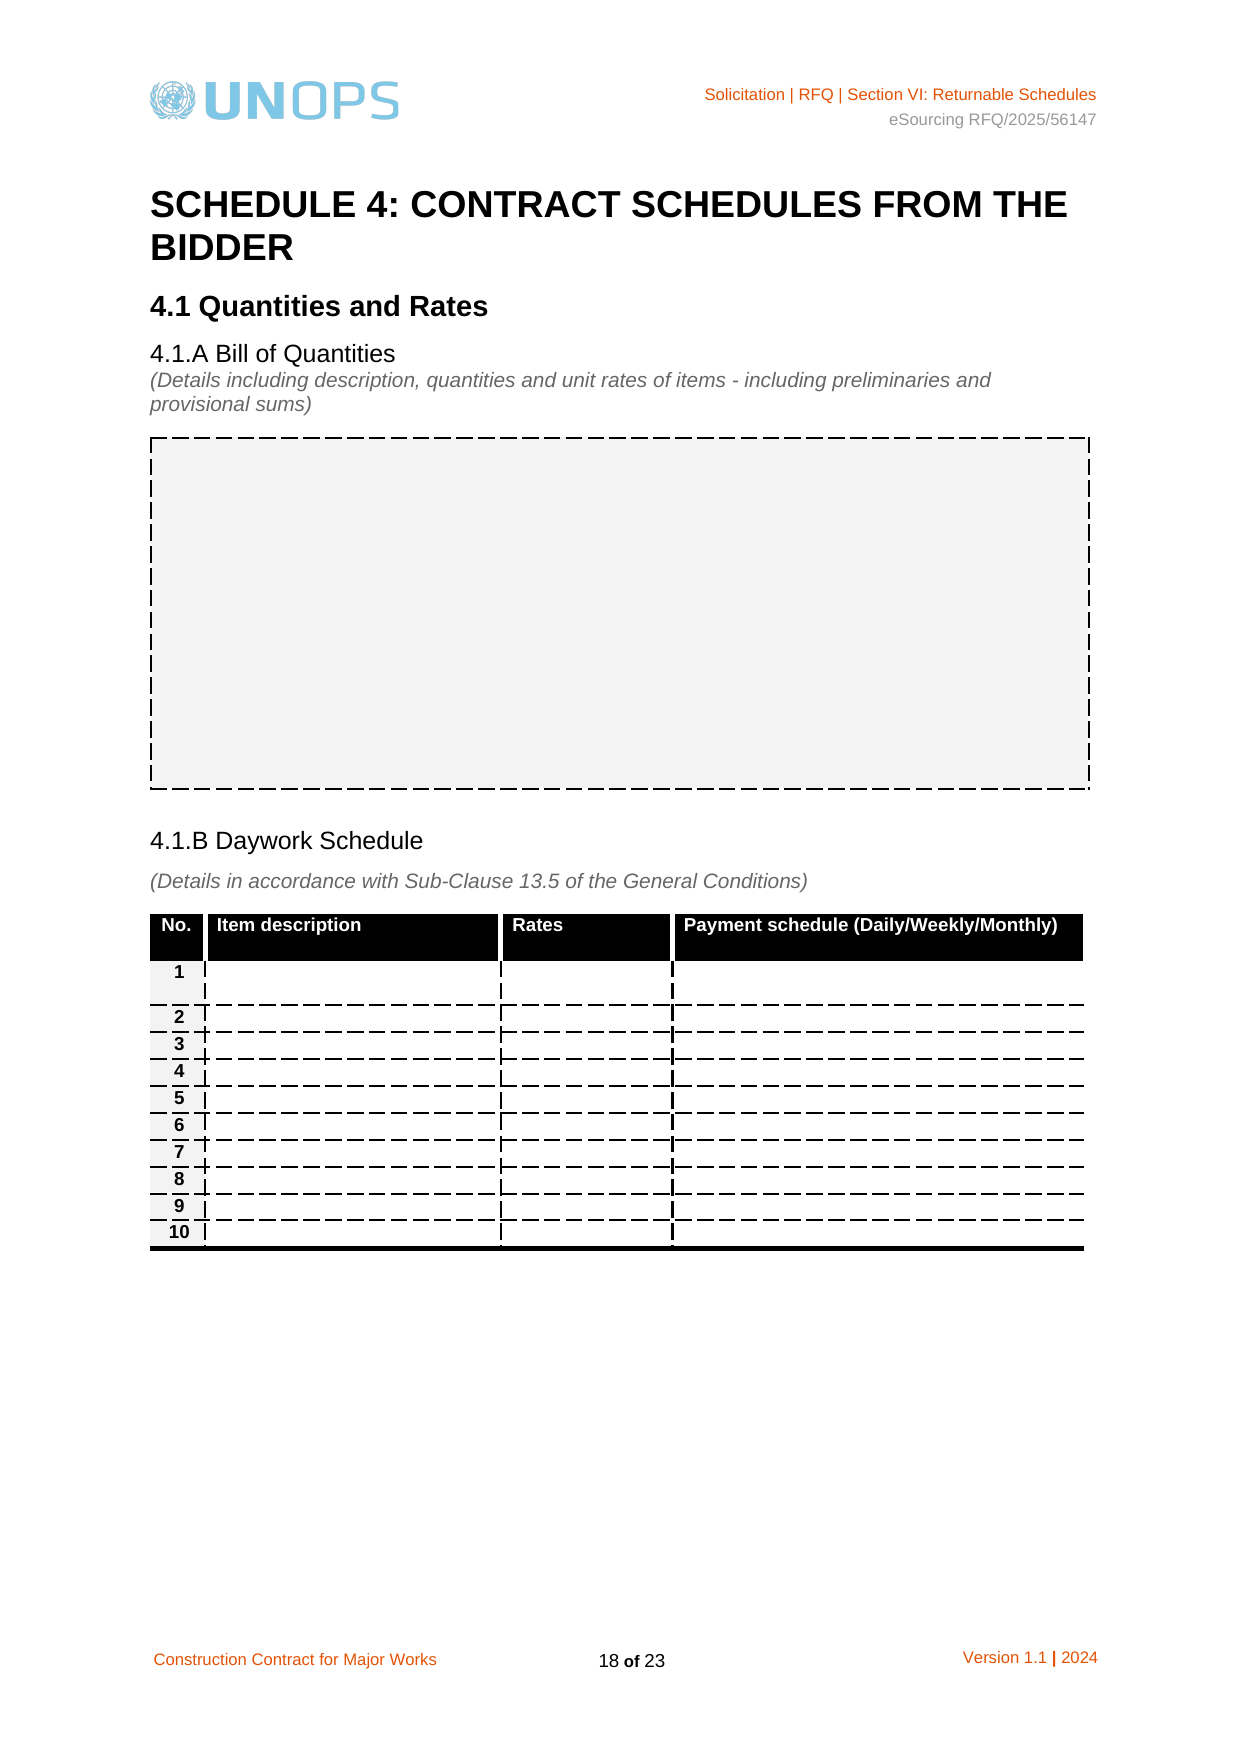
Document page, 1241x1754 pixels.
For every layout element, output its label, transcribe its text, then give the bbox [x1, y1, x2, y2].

table_cell [673, 1166, 1083, 1192]
table_cell [501, 1058, 672, 1085]
subtitle 4.1 Quantities and Rates [150, 289, 1090, 322]
table_cell [673, 1112, 1083, 1139]
table_cell 1 [150, 961, 205, 1004]
table_cell [501, 1112, 672, 1139]
table_cell [501, 1166, 672, 1192]
subtitle SCHEDULE 4: CONTRACT SCHEDULES FROM THE BIDDER [150, 182, 1093, 268]
table_cell [205, 1112, 501, 1139]
table_header Item description [208, 914, 498, 961]
table_cell [673, 961, 1083, 1004]
table_cell [205, 1085, 501, 1112]
table_cell 5 [150, 1085, 205, 1112]
table_cell [205, 1193, 501, 1219]
subtitle 4.1.B Daywork Schedule [150, 826, 1093, 854]
table_cell [501, 1193, 672, 1219]
table_cell 9 [150, 1193, 205, 1219]
table_header No. [150, 914, 203, 961]
table_cell 2 [150, 1004, 205, 1031]
table_cell [673, 1058, 1083, 1085]
table_cell [501, 961, 672, 1004]
table_cell [205, 1139, 501, 1166]
table_cell [205, 1219, 501, 1246]
table_cell 3 [150, 1031, 205, 1058]
table_cell [501, 1031, 672, 1058]
table_cell [673, 1219, 1083, 1246]
table_cell [205, 1058, 501, 1085]
table_cell [673, 1139, 1083, 1166]
table_cell [501, 1085, 672, 1112]
subtitle 4.1.A Bill of Quantities [150, 339, 1093, 368]
table_cell 10 [150, 1219, 205, 1246]
table_cell 7 [150, 1139, 205, 1166]
table_header [151, 437, 1088, 788]
table_cell 4 [150, 1058, 205, 1085]
table_cell [673, 1004, 1083, 1031]
picture [150, 81, 399, 120]
table_cell [205, 1166, 501, 1192]
table_cell [205, 1031, 501, 1058]
table_header Payment schedule (Daily/Weekly/Monthly) [675, 914, 1083, 961]
table_cell [673, 1193, 1083, 1219]
table_cell [501, 1004, 672, 1031]
table_cell [673, 1031, 1083, 1058]
table_cell [205, 1004, 501, 1031]
table_header Rates [503, 914, 670, 961]
table_cell 6 [150, 1112, 205, 1139]
text (Details in accordance with Sub-Clause 13.5 of the General Conditions) [150, 869, 1093, 893]
table_cell [673, 1085, 1083, 1112]
table_cell [501, 1139, 672, 1166]
text (Details including description, quantities and unit rates of items - including preliminaries and provisional sums) [150, 368, 1093, 416]
table_cell 8 [150, 1166, 205, 1192]
table_cell [501, 1219, 672, 1246]
table_cell [205, 961, 501, 1004]
